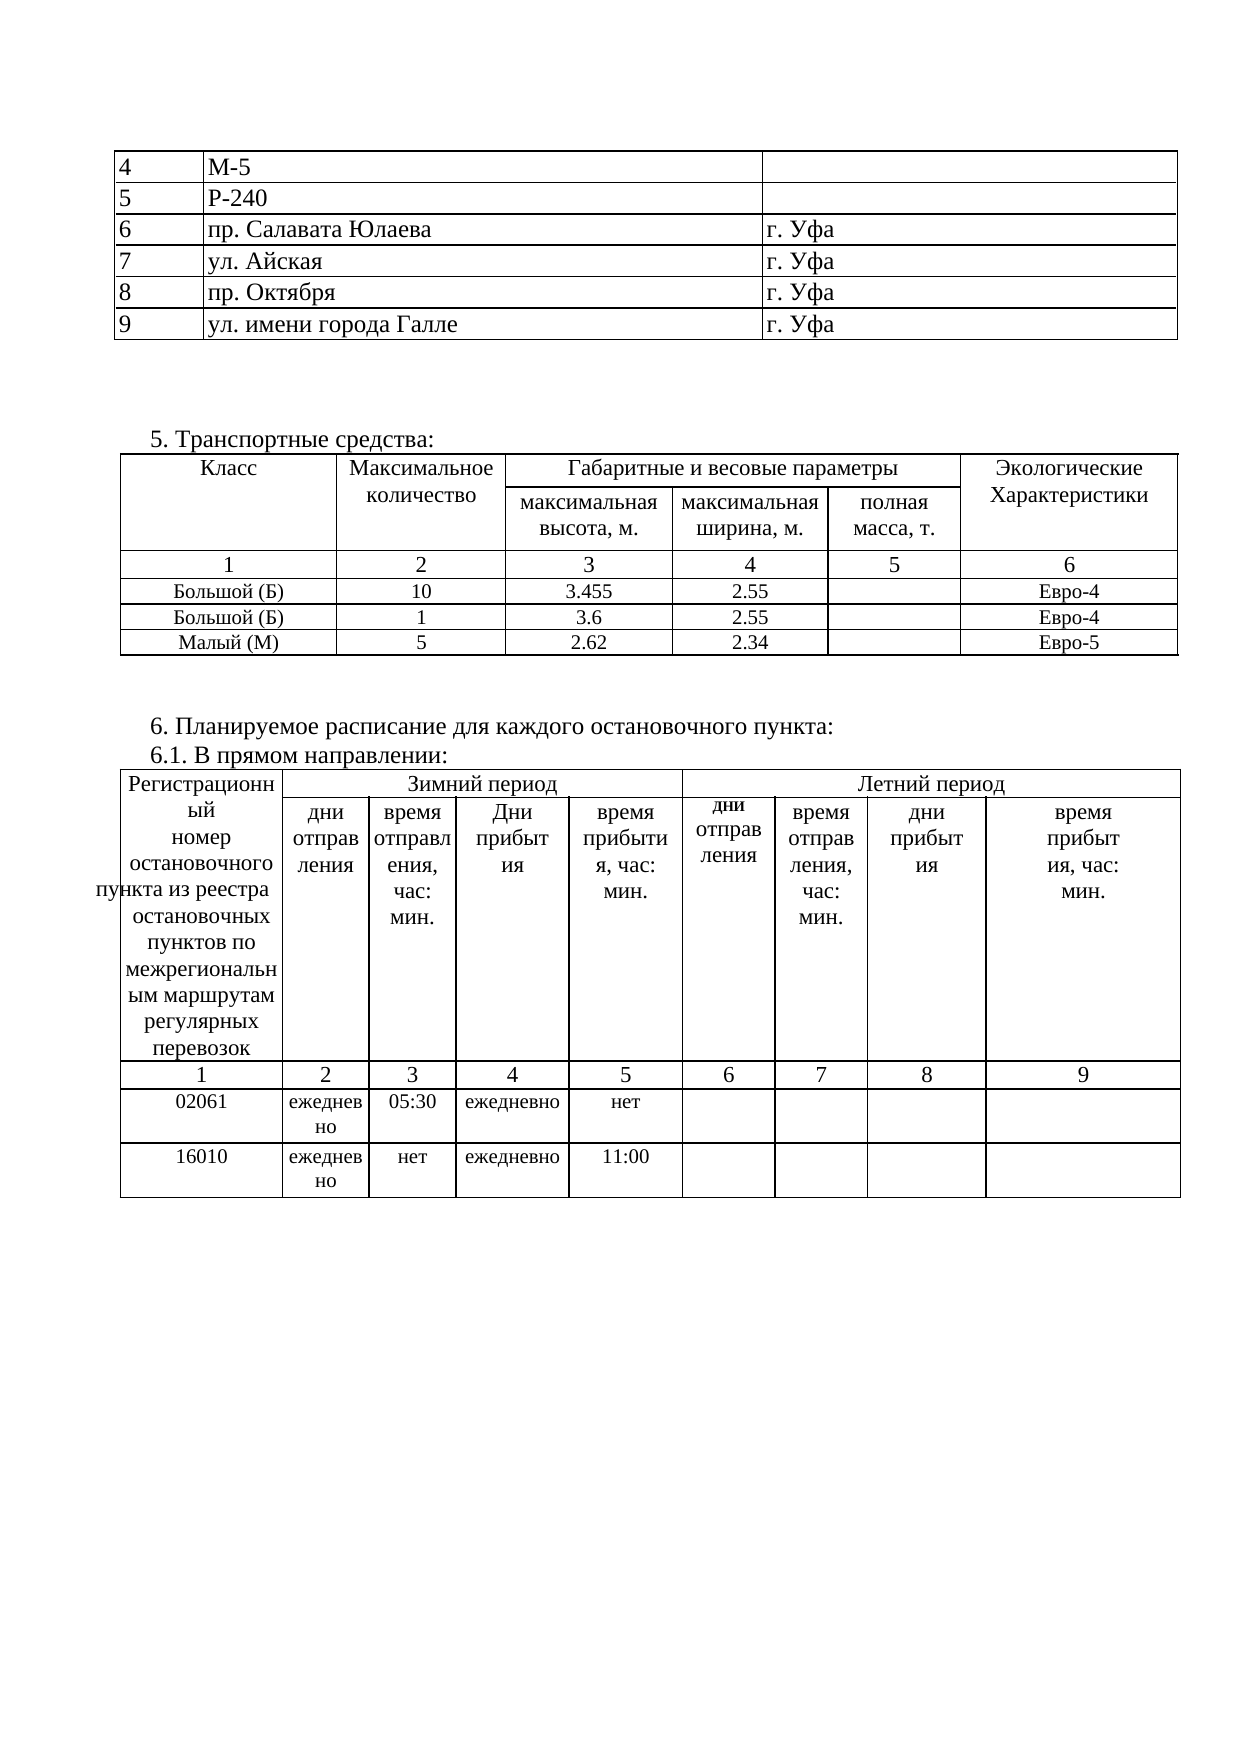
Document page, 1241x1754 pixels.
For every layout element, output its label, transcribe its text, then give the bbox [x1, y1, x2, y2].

table_cell 6 [115, 214, 203, 244]
table_cell [763, 152, 1177, 181]
table_cell 6 [683, 1062, 774, 1088]
table_cell Р-240 [204, 183, 762, 213]
table_cell 1 [337, 605, 505, 629]
table_cell [763, 181, 1177, 213]
table_cell 2.34 [673, 630, 827, 654]
table_cell [829, 579, 960, 603]
table_cell 8 [115, 277, 203, 307]
table_cell 2 [337, 551, 505, 577]
table_cell ежедневно [457, 1090, 568, 1142]
table_cell [776, 1090, 867, 1142]
table_cell 16010 [121, 1144, 282, 1197]
table_cell 8 [868, 1062, 985, 1088]
table_cell Евро-4 [961, 605, 1177, 629]
table_cell 2.55 [673, 579, 827, 603]
table_cell Малый (М) [121, 630, 336, 654]
table_cell Евро-4 [961, 579, 1177, 603]
table_cell [987, 1144, 1180, 1197]
table_header Класс [121, 455, 336, 549]
table_cell 3 [506, 551, 672, 577]
table_cell дни отправ ления [283, 798, 368, 1060]
table_cell г. Уфа [763, 244, 1177, 276]
table_cell 5 [829, 551, 960, 577]
table_cell ежедневно [283, 1090, 368, 1142]
table_cell ДНИ отправ ления [683, 798, 774, 1060]
table_cell время прибыт ия, час: мин. [987, 798, 1180, 1060]
table_cell ежедневно [283, 1144, 368, 1197]
table_cell 7 [776, 1062, 867, 1088]
table_header Летний период [683, 770, 1180, 796]
table_cell максимальная ширина, м. [673, 488, 827, 549]
table_cell 5 [337, 630, 505, 654]
table_cell 1 [121, 551, 336, 577]
table_cell г. Уфа [763, 307, 1177, 339]
table_cell полная масса, т. [829, 488, 960, 549]
table_header Экологические Характеристики [961, 455, 1177, 549]
table_header Максимальное количество [337, 455, 505, 549]
table_cell [829, 605, 960, 629]
table_cell 2.62 [506, 630, 672, 654]
table_cell г. Уфа [763, 213, 1177, 244]
table_cell 11:00 [570, 1144, 682, 1197]
table_cell 9 [115, 308, 203, 339]
table_cell М-5 [204, 152, 762, 181]
table_cell Дни прибыт ия [457, 798, 568, 1060]
table_header Регистрационный номер остановочного пункта из реестра остановочных пунктов по межрегиональным маршрутам регулярных перевозок [121, 770, 282, 1060]
table_header Габаритные и весовые параметры [506, 455, 960, 486]
table_cell [868, 1090, 985, 1142]
text 5. Транспортные средства: [150, 424, 1090, 453]
table_cell время отправ ления, час: мин. [776, 798, 867, 1060]
table_cell время отправл ения, час: мин. [370, 798, 455, 1060]
table_cell 7 [115, 245, 203, 276]
table_cell [868, 1144, 985, 1197]
table_cell максимальная высота, м. [506, 488, 672, 549]
table_cell 5 [115, 183, 203, 213]
table_cell Большой (Б) [121, 605, 336, 629]
table_cell Евро-5 [961, 630, 1177, 654]
table_cell 5 [570, 1062, 682, 1088]
table_cell [683, 1144, 774, 1197]
table_cell ул. Айская [204, 246, 762, 276]
table_cell 2 [283, 1062, 368, 1088]
table_cell ежедневно [457, 1144, 568, 1197]
table_cell [683, 1090, 774, 1142]
text 6.1. В прямом направлении: [150, 740, 1090, 768]
table_cell [776, 1144, 867, 1197]
table_cell 3 [370, 1062, 455, 1088]
table_header Зимний период [283, 770, 682, 796]
table_cell нет [370, 1144, 455, 1197]
table_cell [829, 630, 960, 654]
table_cell г. Уфа [763, 276, 1177, 307]
text 6. Планируемое расписание для каждого остановочного пункта: [150, 711, 1090, 740]
table_cell 3.6 [506, 605, 672, 629]
table_cell 3.455 [506, 579, 672, 603]
table_cell [987, 1090, 1180, 1142]
table_cell 05:30 [370, 1090, 455, 1142]
table_cell 6 [961, 551, 1177, 577]
table_cell 4 [457, 1062, 568, 1088]
table_cell нет [570, 1090, 682, 1142]
table_cell 2.55 [673, 605, 827, 629]
table_cell 02061 [121, 1090, 282, 1142]
table_cell дни прибыт ия [868, 798, 985, 1060]
table_cell 10 [337, 579, 505, 603]
table_cell 4 [673, 551, 827, 577]
table_cell Большой (Б) [121, 579, 336, 603]
table_cell ул. имени города Галле [204, 309, 762, 339]
table_cell 4 [115, 152, 203, 181]
table_cell 9 [987, 1062, 1180, 1088]
table_cell 1 [121, 1062, 282, 1088]
table_cell время прибыти я, час: мин. [570, 798, 682, 1060]
table_cell пр. Октября [204, 277, 762, 307]
table_cell пр. Салавата Юлаева [204, 215, 762, 244]
